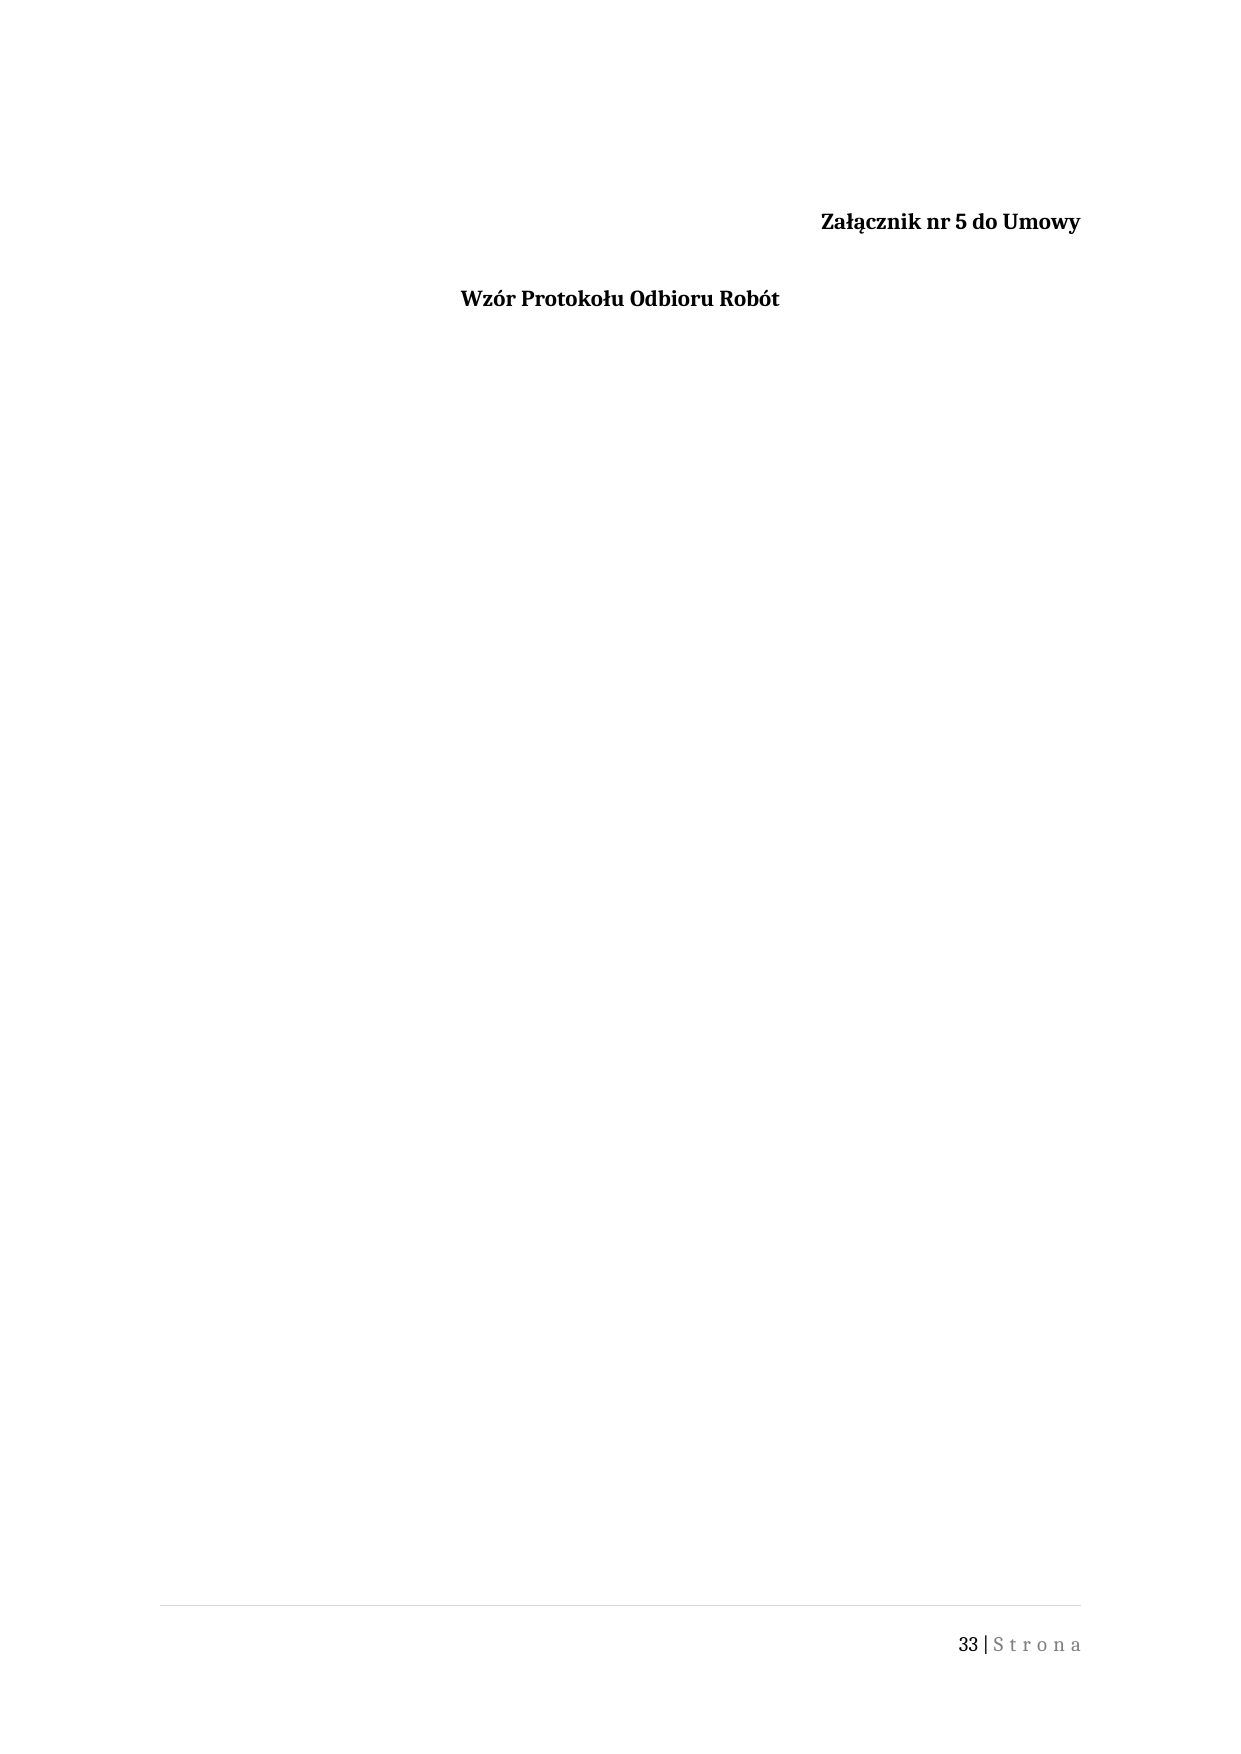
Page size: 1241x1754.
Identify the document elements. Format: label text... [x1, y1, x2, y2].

text Wzór Protokołu Odbioru Robót [159, 286, 1081, 313]
text Załącznik nr 5 do Umowy [159, 208, 1081, 235]
